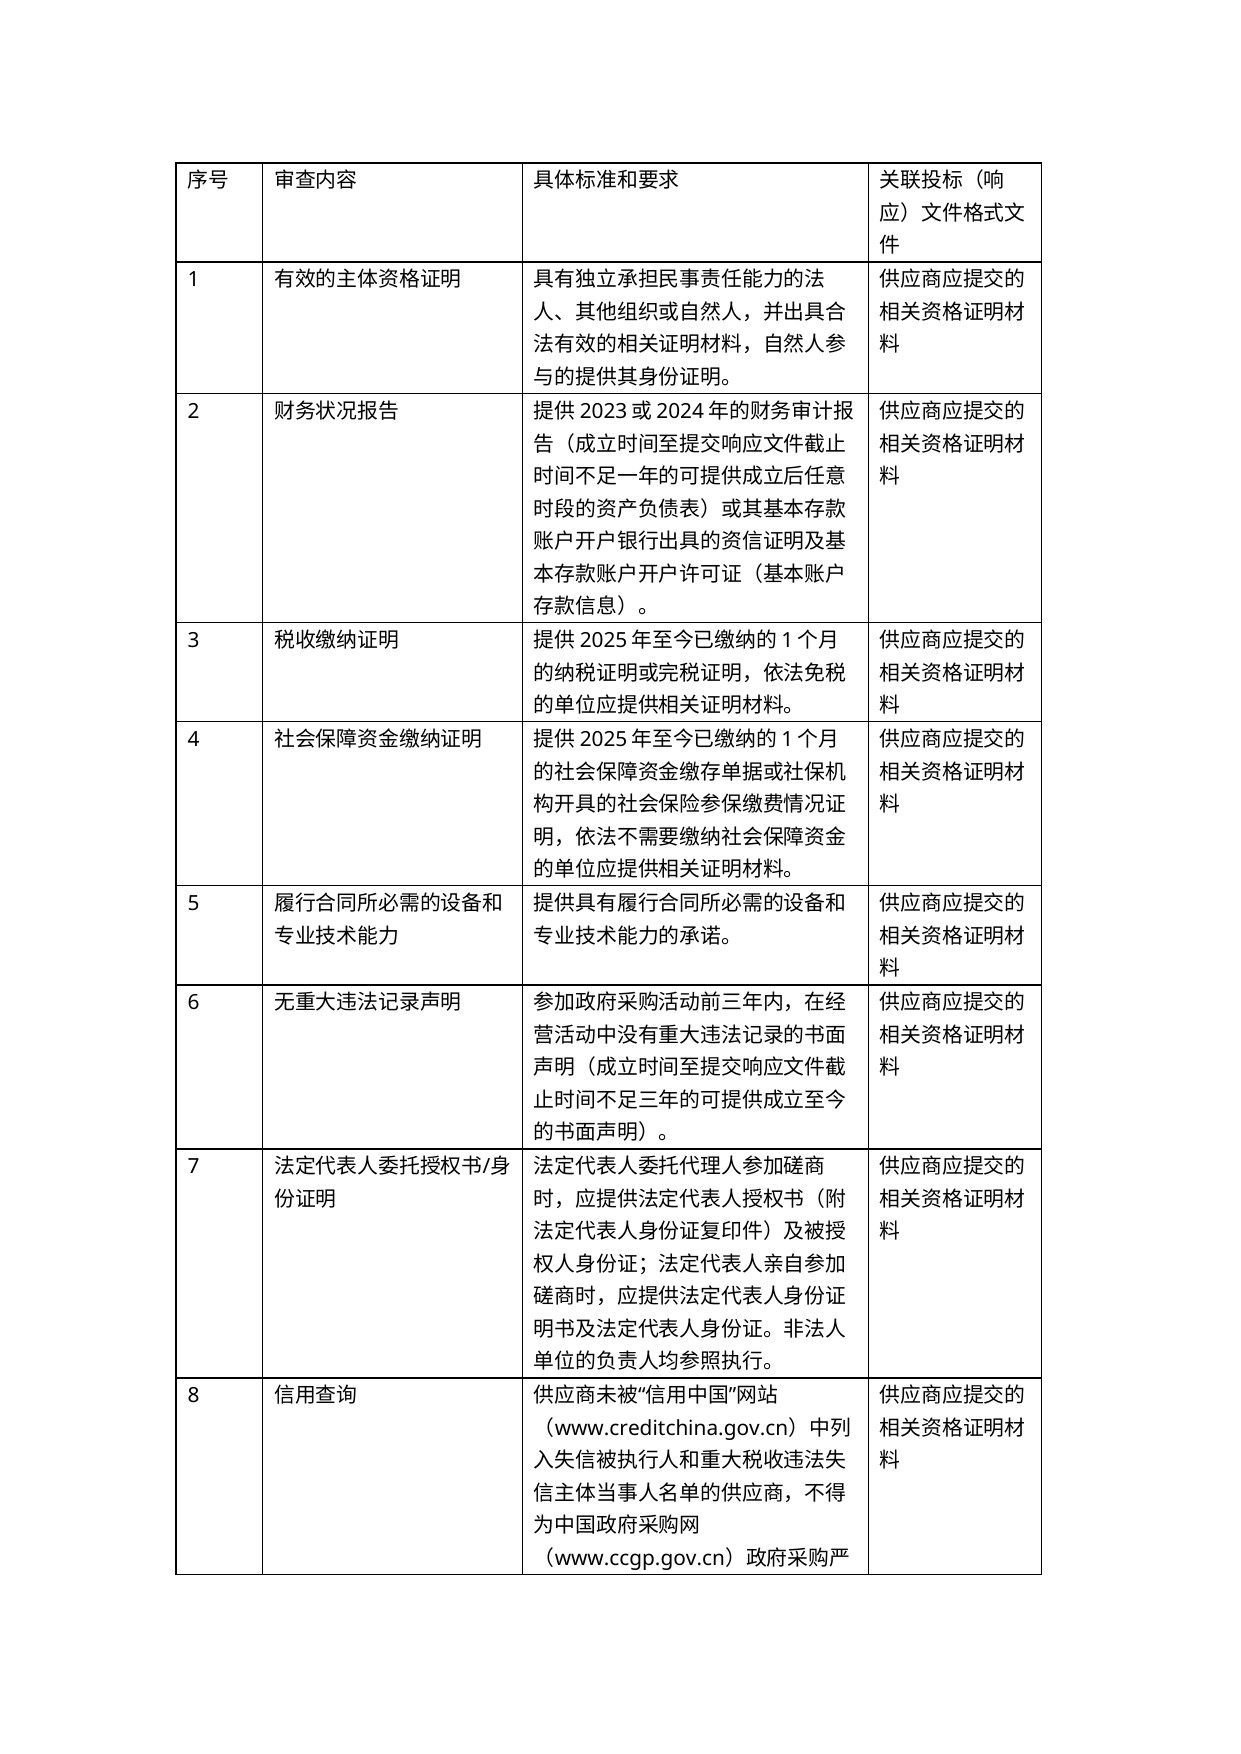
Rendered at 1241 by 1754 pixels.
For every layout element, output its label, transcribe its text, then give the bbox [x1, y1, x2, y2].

table_cell 5 [177, 886, 262, 984]
table_cell 履行合同所必需的设备和专业技术能力 [263, 886, 522, 984]
table_cell 具有独立承担民事责任能力的法人、其他组织或自然人，并出具合法有效的相关证明材料，自然人参与的提供其身份证明。 [523, 263, 868, 393]
table_cell 提供2025年至今已缴纳的1个月的社会保障资金缴存单据或社保机构开具的社会保险参保缴费情况证明，依法不需要缴纳社会保障资金的单位应提供相关证明材料。 [523, 722, 868, 885]
table_cell 1 [177, 263, 262, 393]
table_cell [523, 1379, 868, 1573]
table_cell 6 [177, 986, 262, 1148]
table_cell 2 [177, 394, 262, 622]
table_cell 4 [177, 722, 262, 885]
table_header 具体标准和要求 [523, 164, 868, 261]
table_header 关联投标（响应）文件格式文件 [869, 164, 1041, 261]
table_cell 无重大违法记录声明 [263, 986, 522, 1148]
table_header 序号 [177, 164, 262, 261]
table_cell 税收缴纳证明 [263, 623, 522, 721]
table_cell 供应商应提交的相关资格证明材料 [869, 1150, 1041, 1377]
table_cell 8 [177, 1379, 262, 1573]
table_cell 提供具有履行合同所必需的设备和专业技术能力的承诺。 [523, 886, 868, 984]
table_cell 供应商应提交的相关资格证明材料 [869, 394, 1041, 622]
table_header 审查内容 [263, 164, 522, 261]
table_cell 7 [177, 1150, 262, 1377]
table_cell 法定代表人委托代理人参加磋商时，应提供法定代表人授权书（附法定代表人身份证复印件）及被授权人身份证；法定代表人亲自参加磋商时，应提供法定代表人身份证明书及法定代表人身份证。非法人单位的负责人均参照执行。 [523, 1150, 868, 1377]
table_cell 信用查询 [263, 1379, 522, 1573]
table_cell 社会保障资金缴纳证明 [263, 722, 522, 885]
table_cell 提供2025年至今已缴纳的1个月的纳税证明或完税证明，依法免税的单位应提供相关证明材料。 [523, 623, 868, 721]
table_cell 法定代表人委托授权书/身份证明 [263, 1150, 522, 1377]
table_cell 财务状况报告 [263, 394, 522, 622]
table_cell 供应商应提交的相关资格证明材料 [869, 1379, 1041, 1573]
table_cell 3 [177, 623, 262, 721]
table_cell 供应商应提交的相关资格证明材料 [869, 263, 1041, 393]
table_cell 供应商应提交的相关资格证明材料 [869, 623, 1041, 721]
table_cell 有效的主体资格证明 [263, 263, 522, 393]
table_cell 供应商应提交的相关资格证明材料 [869, 986, 1041, 1148]
table_cell 供应商应提交的相关资格证明材料 [869, 886, 1041, 984]
table_cell 提供2023或2024年的财务审计报告（成立时间至提交响应文件截止时间不足一年的可提供成立后任意时段的资产负债表）或其基本存款账户开户银行出具的资信证明及基本存款账户开户许可证（基本账户存款信息）。 [523, 394, 868, 622]
table_cell 参加政府采购活动前三年内，在经营活动中没有重大违法记录的书面声明（成立时间至提交响应文件截止时间不足三年的可提供成立至今的书面声明）。 [523, 986, 868, 1148]
table_cell 供应商应提交的相关资格证明材料 [869, 722, 1041, 885]
